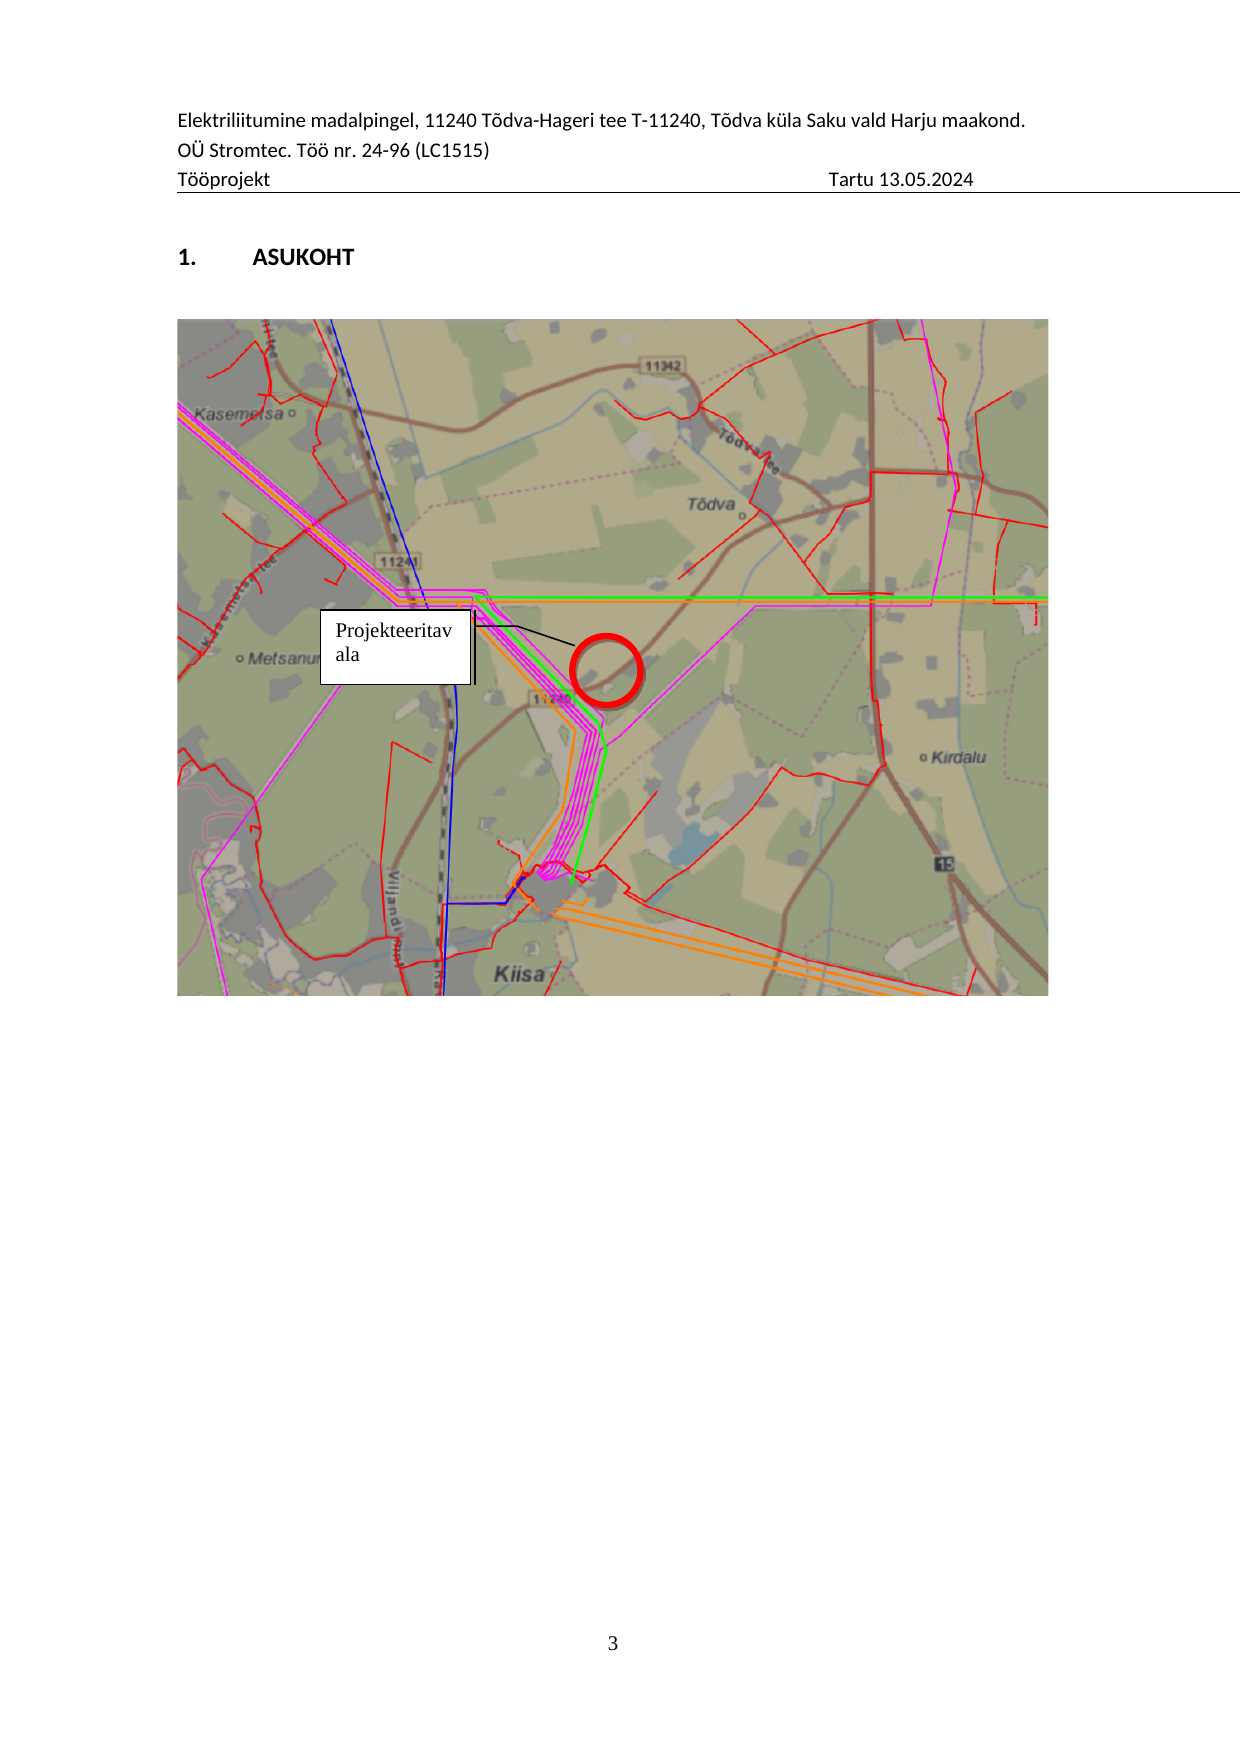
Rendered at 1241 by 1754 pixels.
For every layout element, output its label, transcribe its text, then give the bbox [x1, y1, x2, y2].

picture [177, 319, 1049, 996]
subtitle ASUKOHT [177, 241, 1048, 272]
